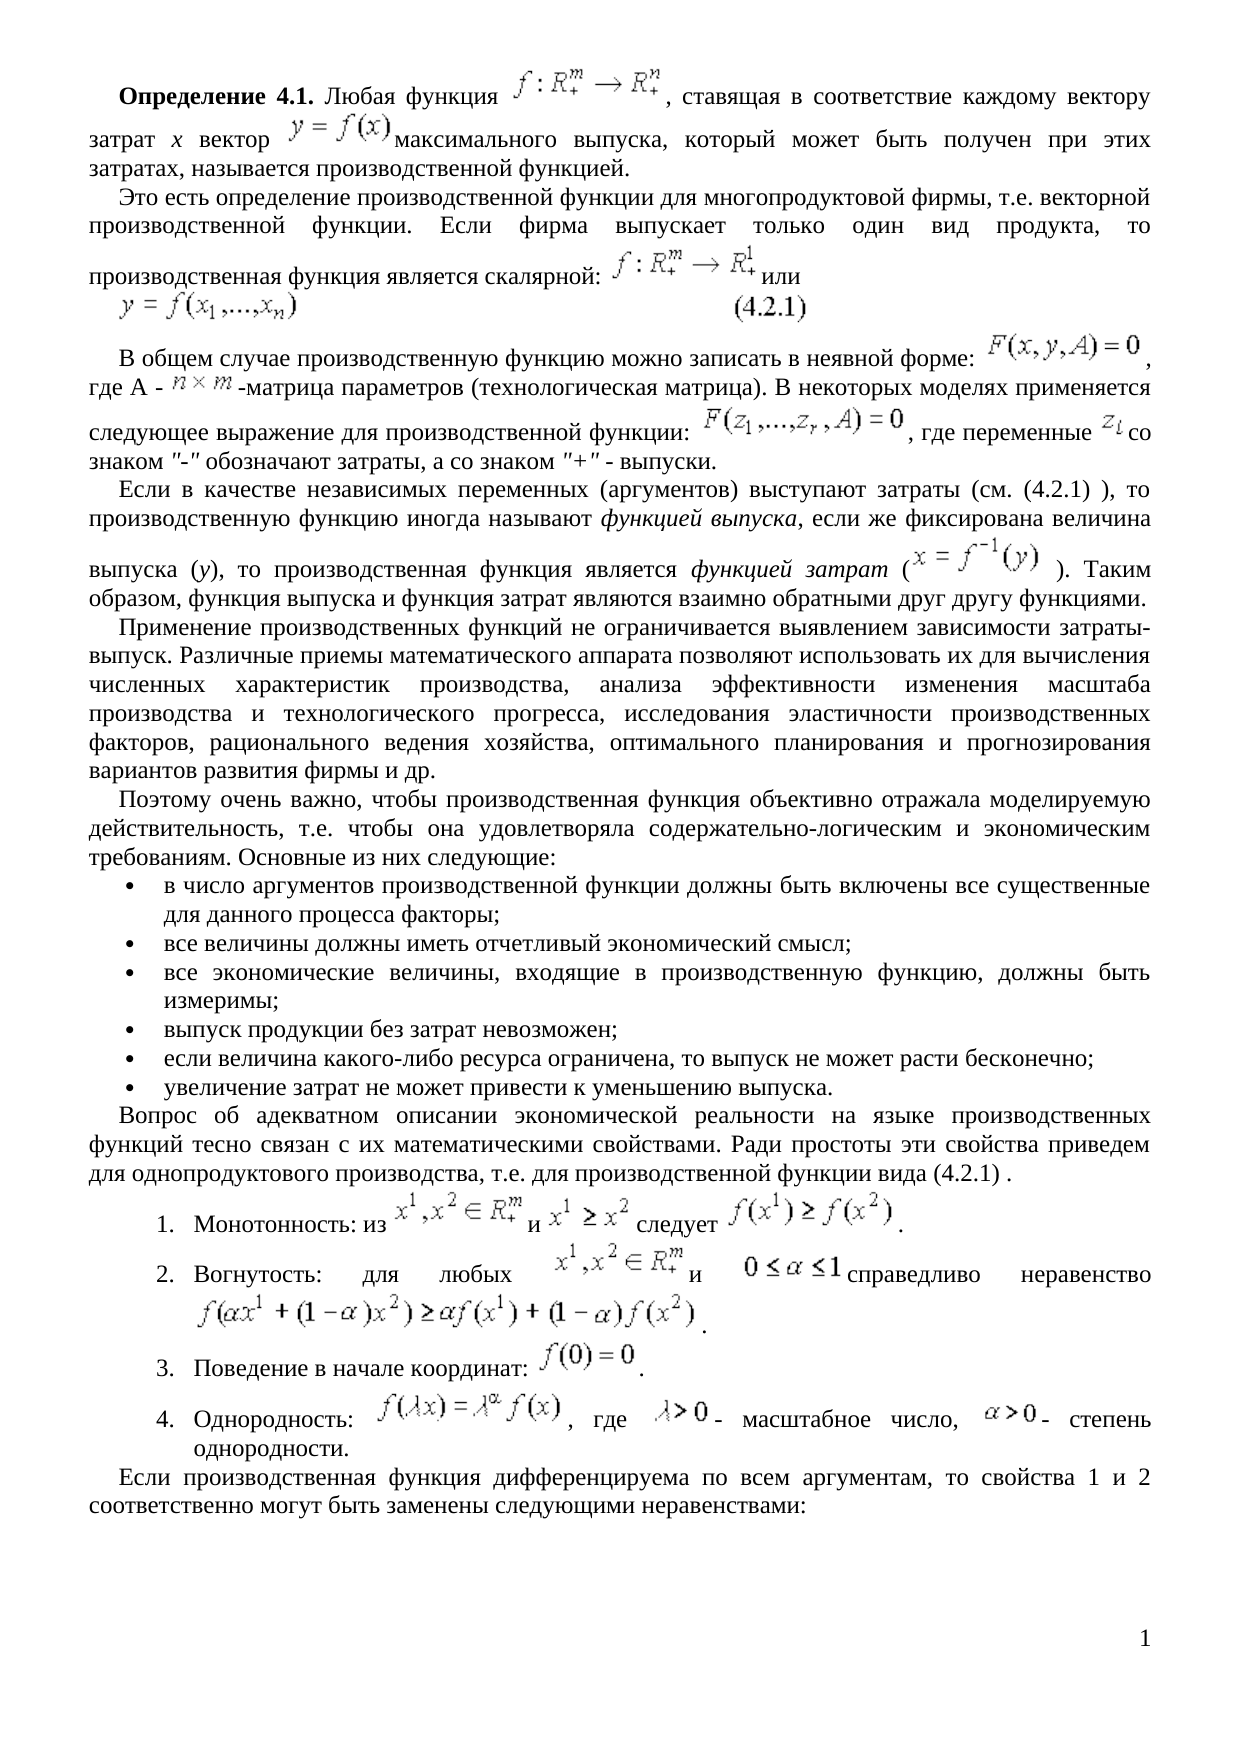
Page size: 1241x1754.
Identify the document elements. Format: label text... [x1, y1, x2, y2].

picture [978, 1400, 1042, 1428]
picture [193, 1288, 702, 1334]
picture [509, 58, 666, 105]
picture [608, 239, 762, 285]
text Если производственная функция дифференцируема по всем аргументам, то свойства 1 и 2 соответственно могут быть заменены следующими неравенствами: [89, 1462, 1152, 1519]
picture [118, 289, 837, 329]
list все экономические величины, входящие в производственную функцию, должны быть измеримы; [126, 957, 1152, 1014]
picture [742, 1252, 847, 1283]
text В общем случае производственную функцию можно записать в неявной форме: , где A - -матрица параметров (технологическая матрица). В некоторых моделях применяется следующее выражение для производственной функции: , где переменные со знаком "-" обозначают затраты, а со знаком "+" - выпуски. [89, 329, 1152, 474]
list если величина какого-либо ресурса ограничена, то выпуск не может расти бесконечно; [126, 1043, 1152, 1072]
picture [392, 1186, 528, 1232]
picture [646, 1397, 714, 1428]
text Поэтому очень важно, чтобы производственная функция объективно отражала моделируемую действительность, т.е. чтобы она удовлетворяла содержательно-логическим и экономическим требованиям. Основные из них следующие: [89, 784, 1152, 870]
picture [286, 109, 395, 148]
list все величины должны иметь отчетливый экономический смысл; [126, 928, 1152, 957]
list Однородность: , где - масштабное число, - степень однородности. [156, 1382, 1152, 1462]
picture [552, 1237, 689, 1283]
picture [724, 1186, 898, 1232]
text Определение 4.1. Любая функция , ставящая в соответствие каждому вектору затрат x вектор максимального выпуска, который может быть получен при этих затратах, называется производственной функцией. [89, 59, 1152, 182]
text Применение производственных функций не ограничивается выявлением зависимости затраты-выпуск. Различные приемы математического аппарата позволяют использовать их для вычисления численных характеристик производства, анализа эффективности изменения масштаба производства и технологического прогресса, исследования эластичности производственных факторов, рационального ведения хозяйства, оптимального планирования и прогнозирования вариантов развития фирмы и др. [89, 612, 1152, 784]
picture [373, 1381, 568, 1428]
text Если в качестве независимых переменных (аргументов) выступают затраты (см. (4.2.1) ), то производственную функцию иногда называют функцией выпуска, если же фиксирована величина выпуска (y), то производственная функция является функцией затрат ( ). Таким образом, функция выпуска и функция затрат являются взаимно обратными друг другу функциями. [89, 474, 1152, 612]
picture [982, 329, 1146, 367]
text Это есть определение производственной функции для многопродуктовой фирмы, т.е. векторной производственной функции. Если фирма выпускает только один вид продукта, то производственная функция является скалярной: или [89, 182, 1152, 290]
picture [910, 531, 1043, 578]
text Вопрос об адекватном описании экономической реальности на языке производственных функций тесно связан с их математическими свойствами. Ради простоты эти свойства приведем для однопродуктового производства, т.е. для производственной функции вида (4.2.1) . [89, 1100, 1152, 1187]
list Поведение в начале координат: . [156, 1339, 1152, 1382]
list выпуск продукции без затрат невозможен; [126, 1014, 1152, 1043]
picture [535, 1338, 639, 1377]
picture [698, 401, 908, 441]
list в число аргументов производственной функции должны быть включены все существенные для данного процесса факторы; [126, 870, 1152, 928]
picture [170, 372, 238, 396]
picture [1099, 401, 1128, 441]
list увеличение затрат не может привести к уменьшению выпуска. [126, 1072, 1152, 1100]
picture [546, 1192, 636, 1232]
